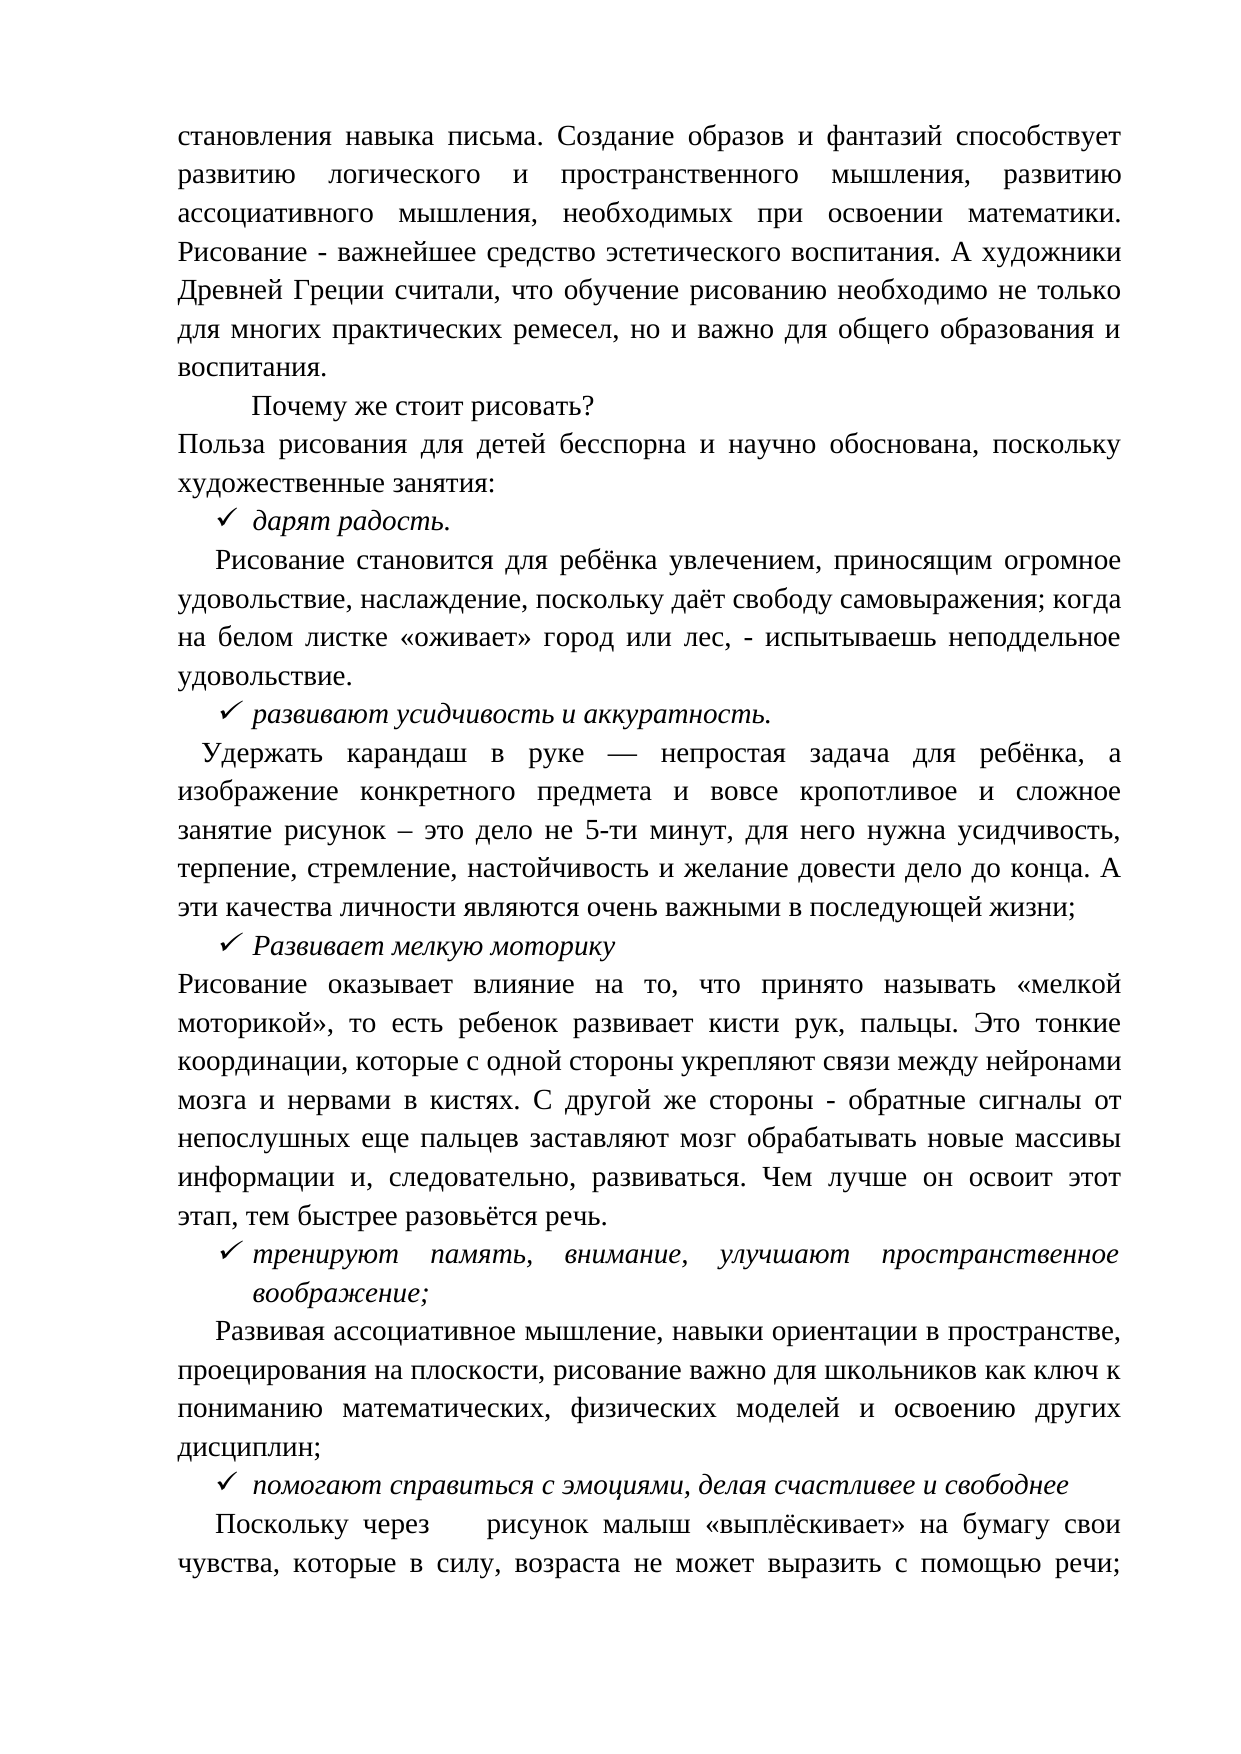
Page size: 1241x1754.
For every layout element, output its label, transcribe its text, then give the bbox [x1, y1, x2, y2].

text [177, 1506, 1122, 1578]
list дарят радость. [215, 503, 1122, 537]
text Рисование оказывает влияние на то, что принято называть «мелкой моторикой», то есть ребенок развивает кисти рук, пальцы. Это тонкие координации, которые с одной стороны укрепляют связи между нейронами мозга и нервами в кистях. С другой же стороны - обратные сигналы от непослушных еще пальцев заставляют мозг обрабатывать новые массивы информации и, следовательно, развиваться. Чем лучше он освоит этот этап, тем быстрее разовьётся речь. [177, 966, 1122, 1231]
text Польза рисования для детей бесспорна и научно обоснована, поскольку художественные занятия: [177, 426, 1122, 498]
text Рисование становится для ребёнка увлечением, приносящим огромное удовольствие, наслаждение, поскольку даёт свободу самовыражения; когда на белом листке «оживает» город или лес, - испытываешь неподдельное удовольствие. [177, 542, 1122, 691]
text Развивая ассоциативное мышление, навыки ориентации в пространстве, проецирования на плоскости, рисование важно для школьников как ключ к пониманию математических, физических моделей и освоению других дисциплин; [177, 1313, 1122, 1462]
list Развивает мелкую моторику [215, 928, 1122, 961]
list развивают усидчивость и аккуратность. [215, 696, 1122, 730]
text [177, 118, 1122, 383]
text Удержать карандаш в руке — непростая задача для ребёнка, а изображение конкретного предмета и вовсе кропотливое и сложное занятие рисунок – это дело не 5-ти минут, для него нужна усидчивость, терпение, стремление, настойчивость и желание довести дело до конца. А эти качества личности являются очень важными в последующей жизни; [177, 735, 1122, 923]
text Почему же стоит рисовать? [177, 388, 1122, 421]
list тренируют память, внимание, улучшают пространственное воображение; [215, 1236, 1122, 1308]
list помогают справиться с эмоциями, делая счастливее и свободнее [215, 1467, 1122, 1501]
